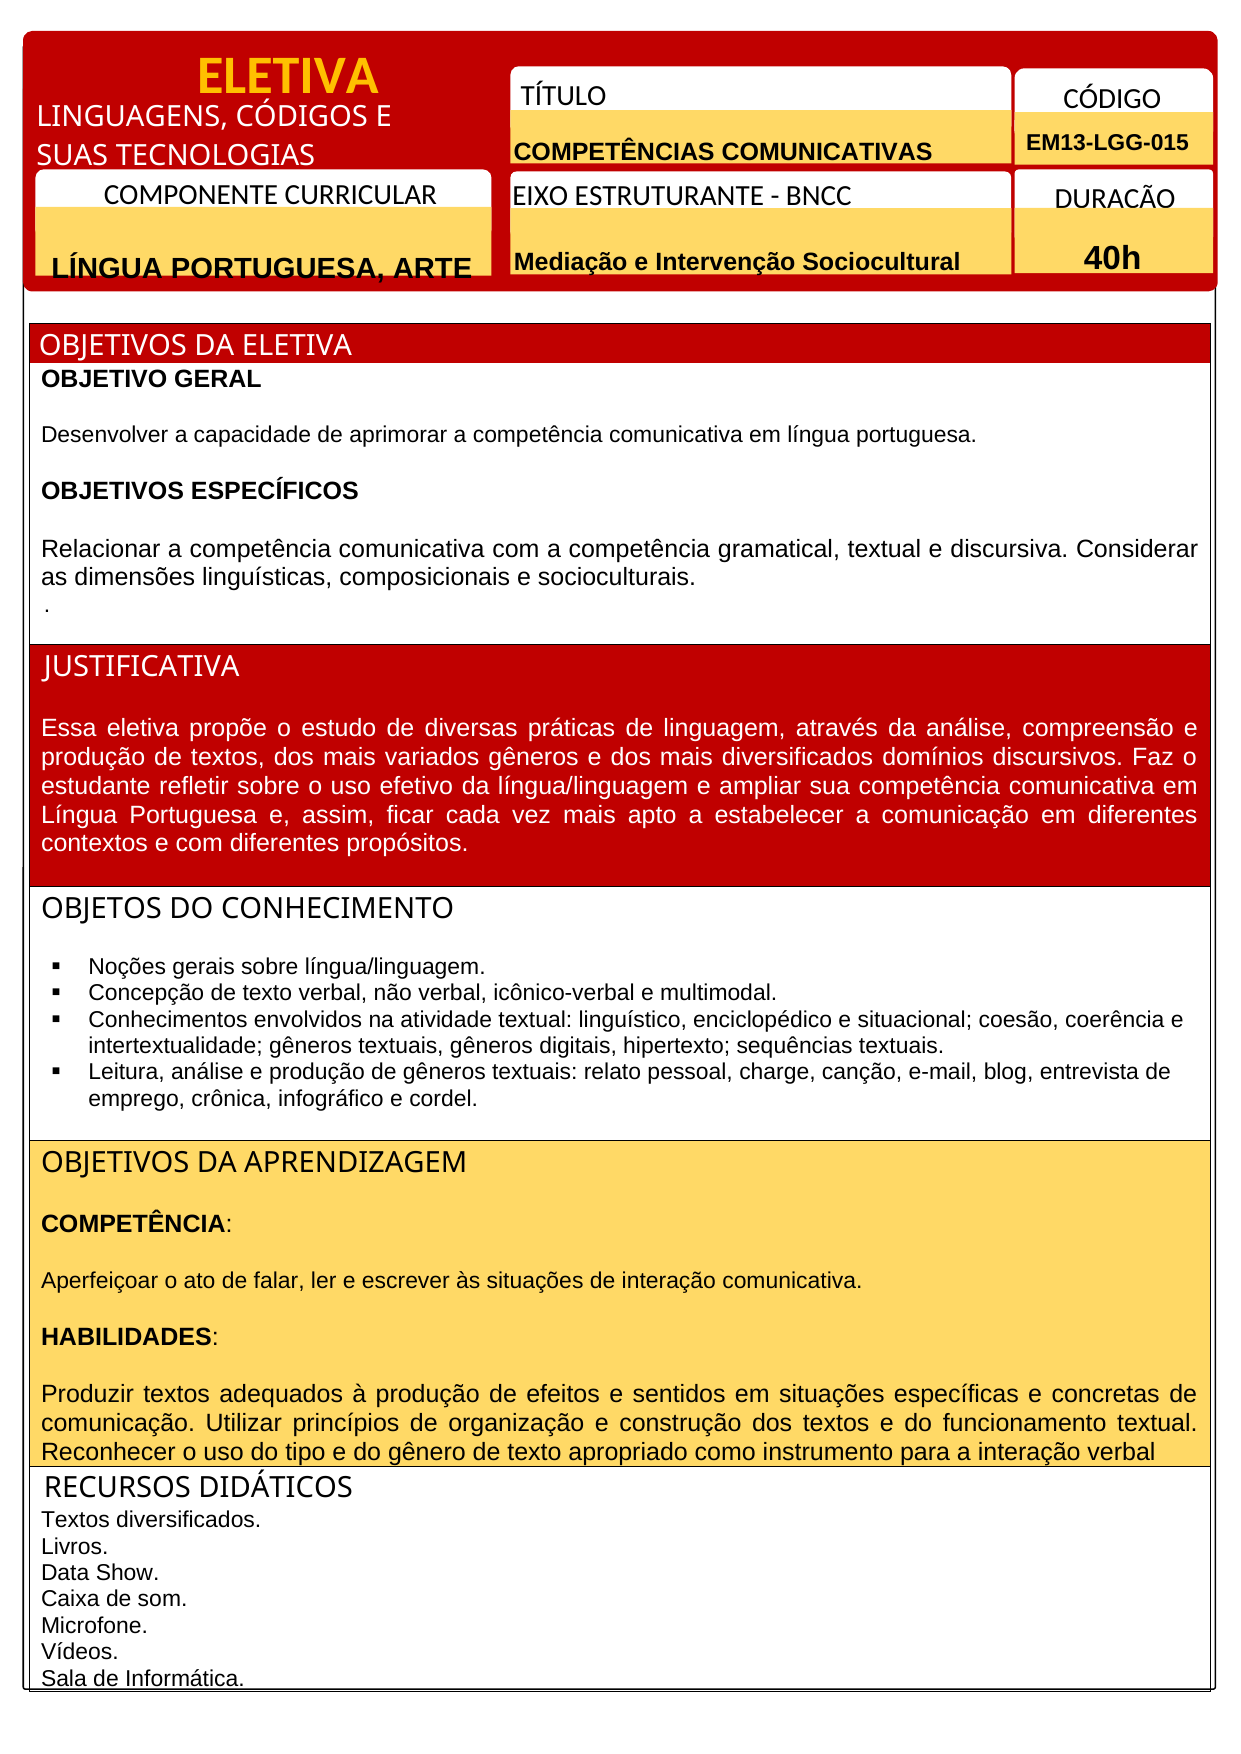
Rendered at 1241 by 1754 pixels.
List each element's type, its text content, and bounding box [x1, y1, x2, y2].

table_cell JUSTIFICATIVA Essa eletiva propõe o estudo de diversas práticas de linguagem, através da análise, compreensão e produção de textos, dos mais variados gêneros e dos mais diversificados domínios discursivos. Faz o estudante refletir sobre o uso efetivo da língua/linguagem e ampliar sua competência comunicativa em Língua Portuguesa e, assim, ficar cada vez mais apto a estabelecer a comunicação em diferentes contextos e com diferentes propósitos. [30, 645, 1210, 886]
table_cell OBJETOS DO CONHECIMENTO Noções gerais sobre língua/linguagem. Concepção de texto verbal, não verbal, icônico-verbal e multimodal. Conhecimentos envolvidos na atividade textual: linguístico, enciclopédico e situacional; coesão, coerência e intertextualidade; gêneros textuais, gêneros digitais, hipertexto; sequências textuais. Leitura, análise e produção de gêneros textuais: relato pessoal, charge, canção, e-mail, blog, entrevista de emprego, crônica, infográfico e cordel. [30, 887, 1210, 1140]
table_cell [30, 1467, 1210, 1691]
table_cell OBJETIVOS DA APRENDIZAGEM COMPETÊNCIA: Aperfeiçoar o ato de falar, ler e escrever às situações de interação comunicativa. HABILIDADES: Produzir textos adequados à produção de efeitos e sentidos em situações específicas e concretas de comunicação. Utilizar princípios de organização e construção dos textos e do funcionamento textual. Reconhecer o uso do tipo e do gênero de texto apropriado como instrumento para a interação verbal [30, 1141, 1210, 1466]
table_header OBJETIVOS DA ELETIVA OBJETIVO GERAL Desenvolver a capacidade de aprimorar a competência comunicativa em língua portuguesa. OBJETIVOS ESPECÍFICOS Relacionar a competência comunicativa com a competência gramatical, textual e discursiva. Considerar as dimensões linguísticas, composicionais e socioculturais. . [30, 363, 1210, 644]
